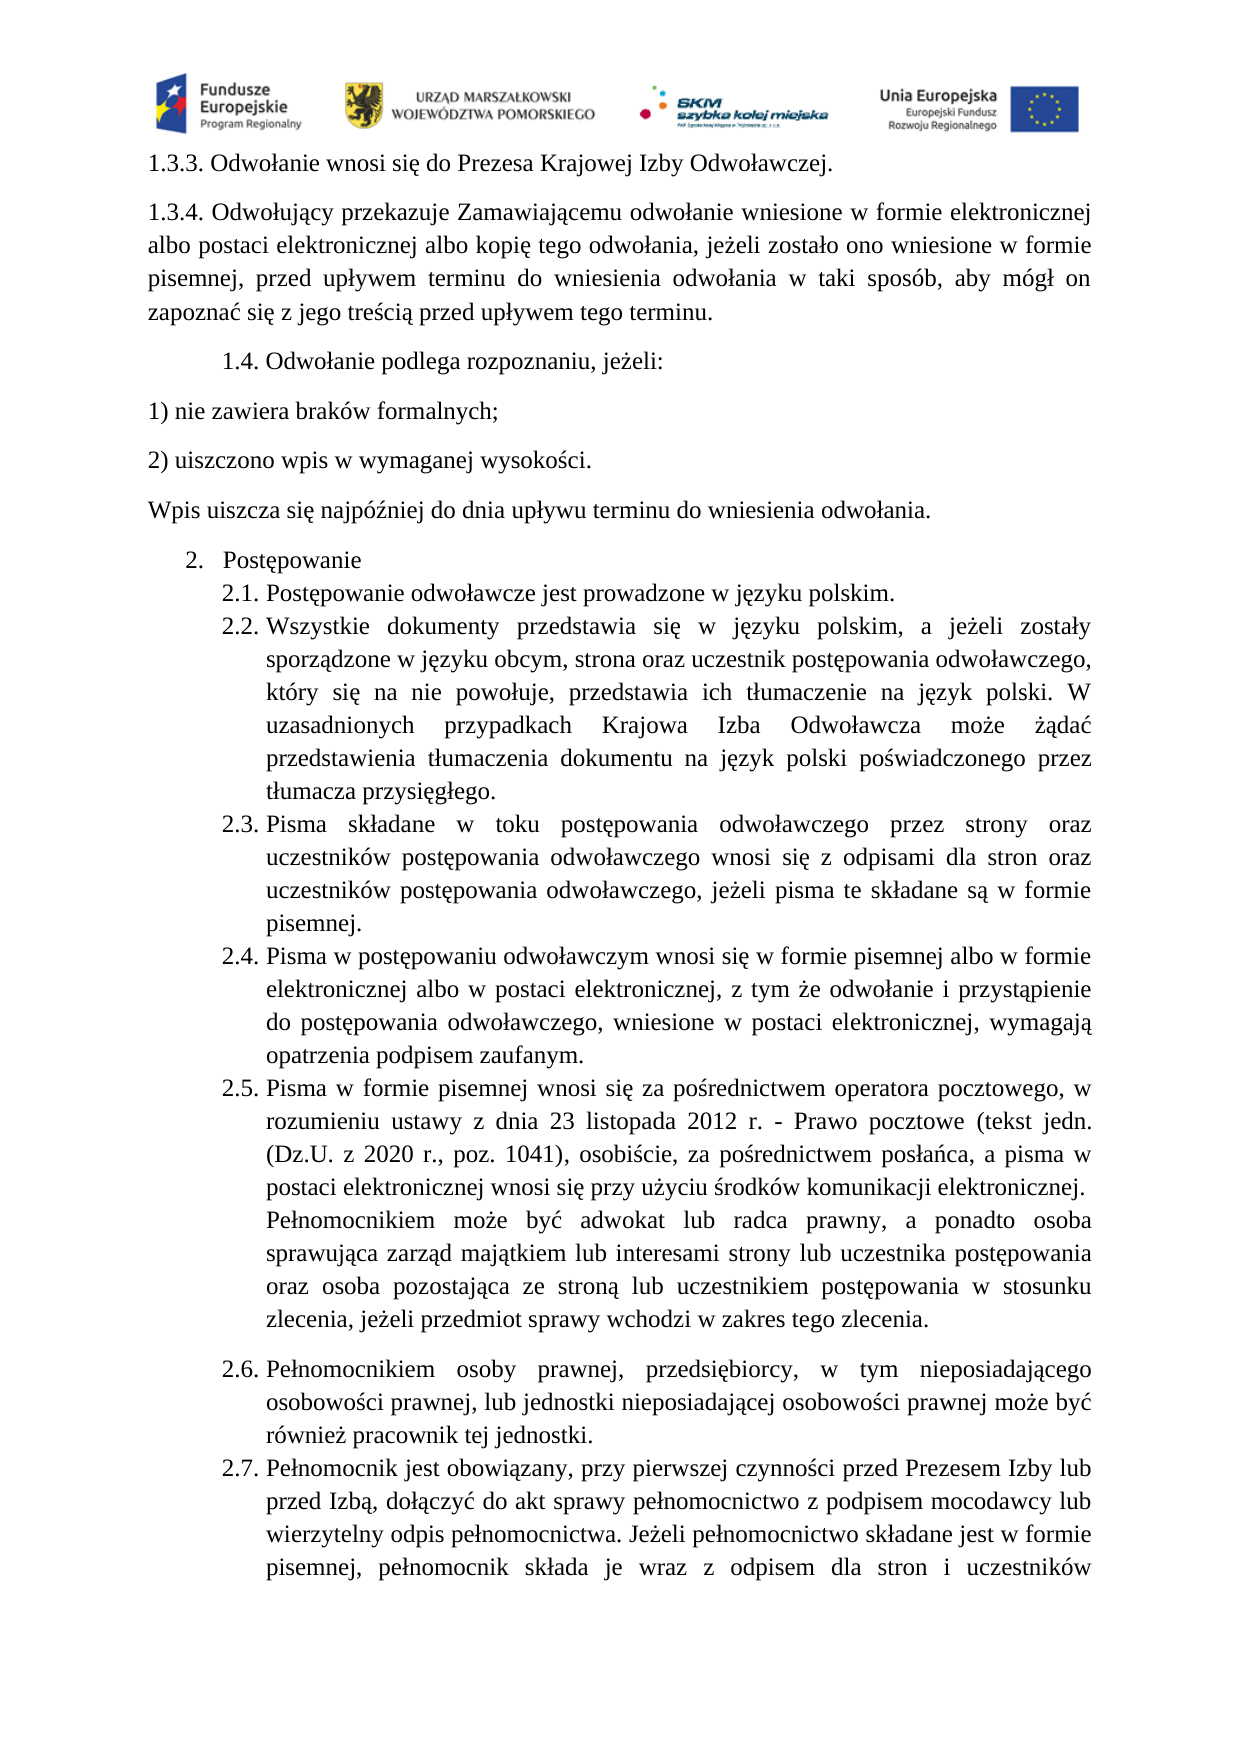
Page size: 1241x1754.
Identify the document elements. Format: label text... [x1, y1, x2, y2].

text Wpis uiszcza się najpóźniej do dnia upływu terminu do wniesienia odwołania. [148, 495, 1092, 524]
list Wszystkie dokumenty przedstawia się w języku polskim, a jeżeli zostały sporządzone w języku obcym, strona oraz uczestnik postępowania odwoławczego, który się na nie powołuje, przedstawia ich tłumaczenie na język polski. W uzasadnionych przypadkach Krajowa Izba Odwoławcza może żądać przedstawienia tłumaczenia dokumentu na język polski poświadczonego przez tłumacza przysięgłego. [222, 611, 1092, 805]
text Pełnomocnikiem może być adwokat lub radca prawny, a ponadto osoba sprawująca zarząd majątkiem lub interesami strony lub uczestnika postępowania oraz osoba pozostająca ze stroną lub uczestnikiem postępowania w stosunku zlecenia, jeżeli przedmiot sprawy wchodzi w zakres tego zlecenia. [266, 1205, 1092, 1333]
text 1.3.3. Odwołanie wnosi się do Prezesa Krajowej Izby Odwoławczej. [148, 148, 1092, 177]
picture [147, 73, 1093, 148]
text 1.3.4. Odwołujący przekazuje Zamawiającemu odwołanie wniesione w formie elektronicznej albo postaci elektronicznej albo kopię tego odwołania, jeżeli zostało ono wniesione w formie pisemnej, przed upływem terminu do wniesienia odwołania w taki sposób, aby mógł on zapoznać się z jego treścią przed upływem tego terminu. [148, 197, 1092, 325]
text 1) nie zawiera braków formalnych; [148, 396, 1092, 425]
list Pełnomocnikiem osoby prawnej, przedsiębiorcy, w tym nieposiadającego osobowości prawnej, lub jednostki nieposiadającej osobowości prawnej może być również pracownik tej jednostki. [222, 1354, 1092, 1449]
text 1.4. Odwołanie podlega rozpoznaniu, jeżeli: [222, 346, 1092, 375]
list Pisma składane w toku postępowania odwoławczego przez strony oraz uczestników postępowania odwoławczego wnosi się z odpisami dla stron oraz uczestników postępowania odwoławczego, jeżeli pisma te składane są w formie pisemnej. [222, 809, 1092, 937]
list Postępowanie odwoławcze jest prowadzone w języku polskim. [222, 578, 1092, 607]
list Pisma w formie pisemnej wnosi się za pośrednictwem operatora pocztowego, w rozumieniu ustawy z dnia 23 listopada 2012 r. - Prawo pocztowe (tekst jedn. (Dz.U. z 2020 r., poz. 1041), osobiście, za pośrednictwem posłańca, a pisma w postaci elektronicznej wnosi się przy użyciu środków komunikacji elektronicznej. [222, 1073, 1092, 1201]
text 2) uiszczono wpis w wymaganej wysokości. [148, 446, 1092, 474]
list Postępowanie [185, 545, 1092, 574]
list Pisma w postępowaniu odwoławczym wnosi się w formie pisemnej albo w formie elektronicznej albo w postaci elektronicznej, z tym że odwołanie i przystąpienie do postępowania odwoławczego, wniesione w postaci elektronicznej, wymagają opatrzenia podpisem zaufanym. [222, 941, 1092, 1069]
